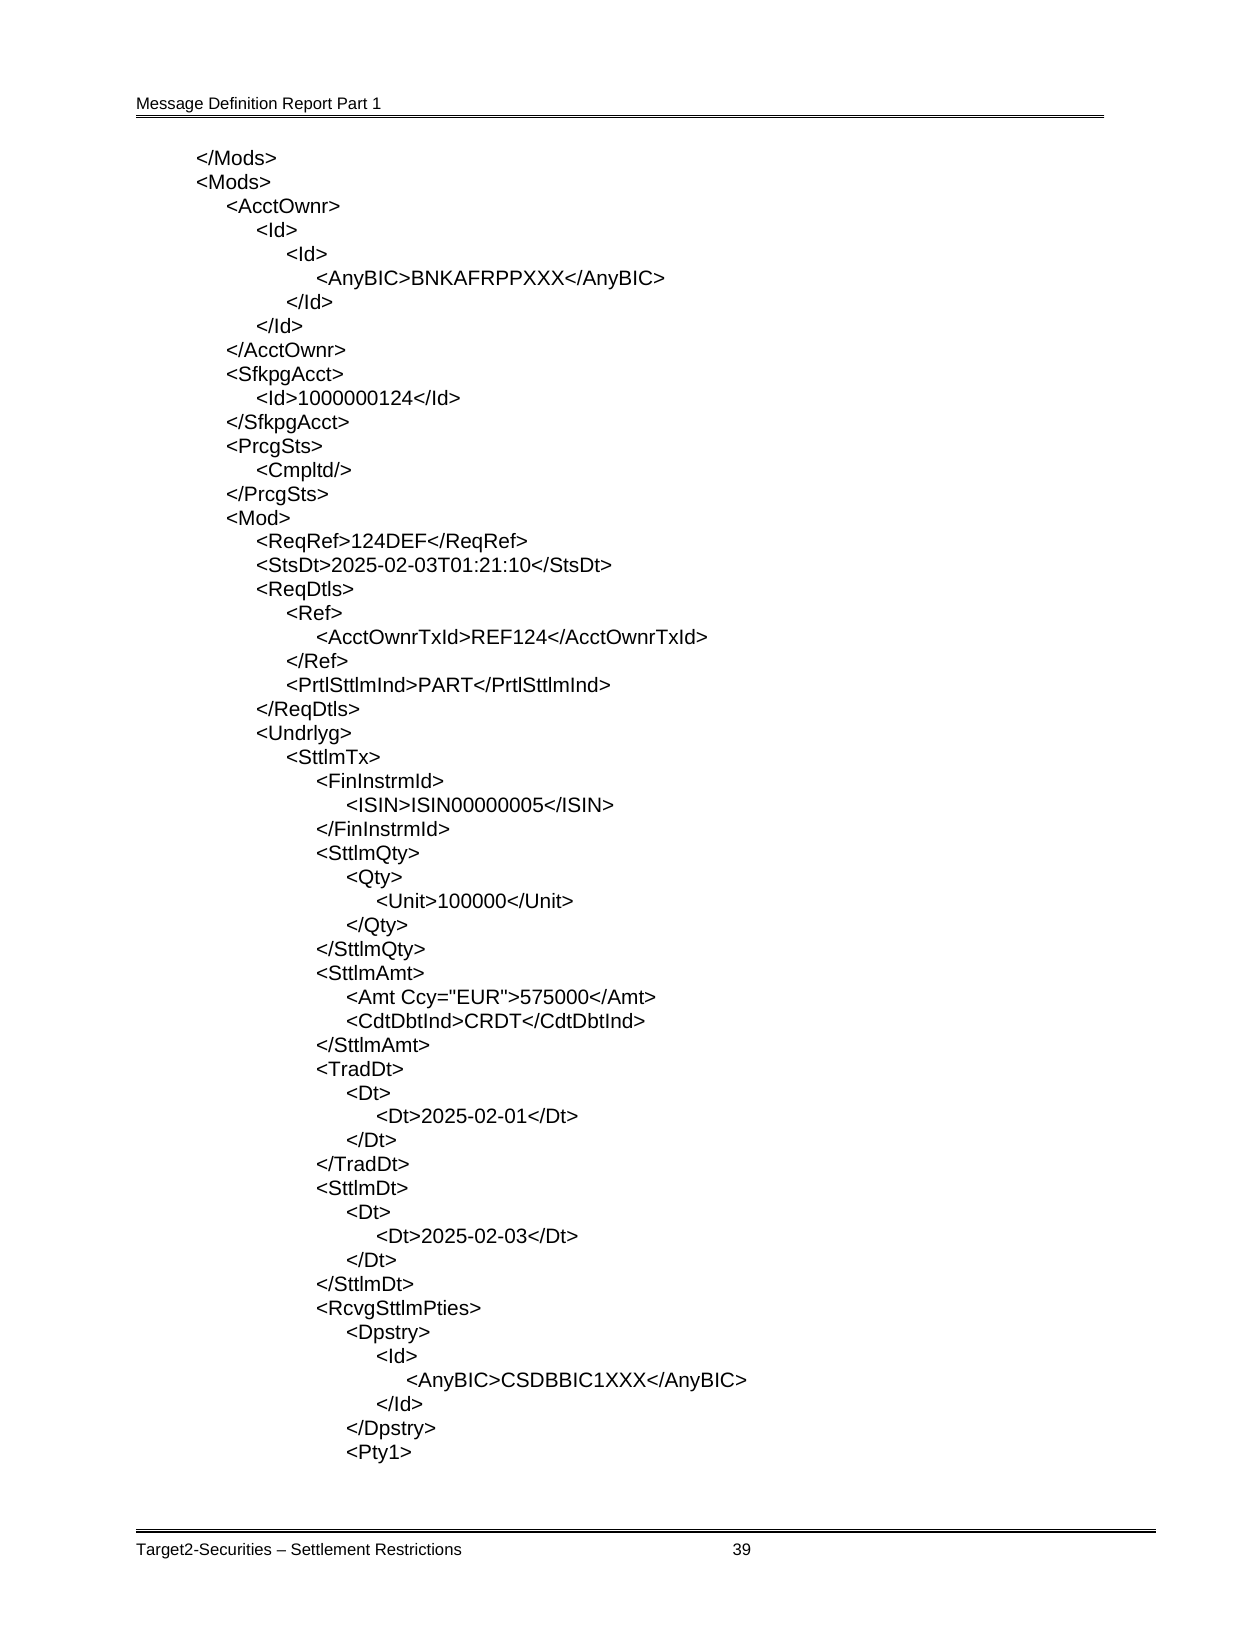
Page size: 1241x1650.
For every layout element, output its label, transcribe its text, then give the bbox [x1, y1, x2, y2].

text <FinInstrmId> [136, 769, 1104, 793]
text <Id>1000000124</Id> [136, 386, 1104, 409]
text <Amt Ccy="EUR">575000</Amt> [136, 984, 1104, 1008]
text <Dt>2025-02-01</Dt> [136, 1104, 1104, 1128]
text <SttlmQty> [136, 841, 1104, 865]
text </Dpstry> [136, 1416, 1104, 1440]
text <ISIN>ISIN00000005</ISIN> [136, 793, 1104, 817]
text <ReqRef>124DEF</ReqRef> [136, 529, 1104, 553]
text <Id> [136, 1344, 1104, 1368]
text <TradDt> [136, 1056, 1104, 1080]
text </SfkpgAcct> [136, 409, 1104, 433]
text </SttlmAmt> [136, 1032, 1104, 1056]
text </Dt> [136, 1248, 1104, 1272]
text </SttlmDt> [136, 1272, 1104, 1296]
text </Ref> [136, 649, 1104, 673]
text <StsDt>2025-02-03T01:21:10</StsDt> [136, 553, 1104, 577]
text </SttlmQty> [136, 937, 1104, 961]
text <Qty> [136, 865, 1104, 889]
text <SfkpgAcct> [136, 362, 1104, 386]
text <Ref> [136, 601, 1104, 625]
text <Id> [136, 218, 1104, 242]
text <Dt>2025-02-03</Dt> [136, 1224, 1104, 1248]
text <Id> [136, 242, 1104, 266]
text </Mods> [136, 146, 1104, 170]
text <AnyBIC>BNKAFRPPXXX</AnyBIC> [136, 266, 1104, 290]
text <PrcgSts> [136, 433, 1104, 457]
text </ReqDtls> [136, 697, 1104, 721]
text </AcctOwnr> [136, 338, 1104, 362]
text <ReqDtls> [136, 577, 1104, 601]
text <Dt> [136, 1200, 1104, 1224]
text <Mods> [136, 170, 1104, 194]
text </TradDt> [136, 1152, 1104, 1176]
text <Dpstry> [136, 1320, 1104, 1344]
text </Id> [136, 314, 1104, 338]
text <PrtlSttlmInd>PART</PrtlSttlmInd> [136, 673, 1104, 697]
text <Undrlyg> [136, 721, 1104, 745]
text <AnyBIC>CSDBBIC1XXX</AnyBIC> [136, 1368, 1104, 1392]
text <SttlmAmt> [136, 961, 1104, 984]
text <Cmpltd/> [136, 457, 1104, 481]
text <Dt> [136, 1080, 1104, 1104]
text <CdtDbtInd>CRDT</CdtDbtInd> [136, 1008, 1104, 1032]
text <AcctOwnrTxId>REF124</AcctOwnrTxId> [136, 625, 1104, 649]
text <SttlmTx> [136, 745, 1104, 769]
text <Pty1> [136, 1440, 1104, 1464]
text </Id> [136, 290, 1104, 314]
text <Mod> [136, 505, 1104, 529]
text </FinInstrmId> [136, 817, 1104, 841]
text <SttlmDt> [136, 1176, 1104, 1200]
text </PrcgSts> [136, 481, 1104, 505]
text </Qty> [136, 913, 1104, 937]
text <AcctOwnr> [136, 194, 1104, 218]
text <Unit>100000</Unit> [136, 889, 1104, 913]
text </Id> [136, 1392, 1104, 1416]
text </Dt> [136, 1128, 1104, 1152]
text <RcvgSttlmPties> [136, 1296, 1104, 1320]
